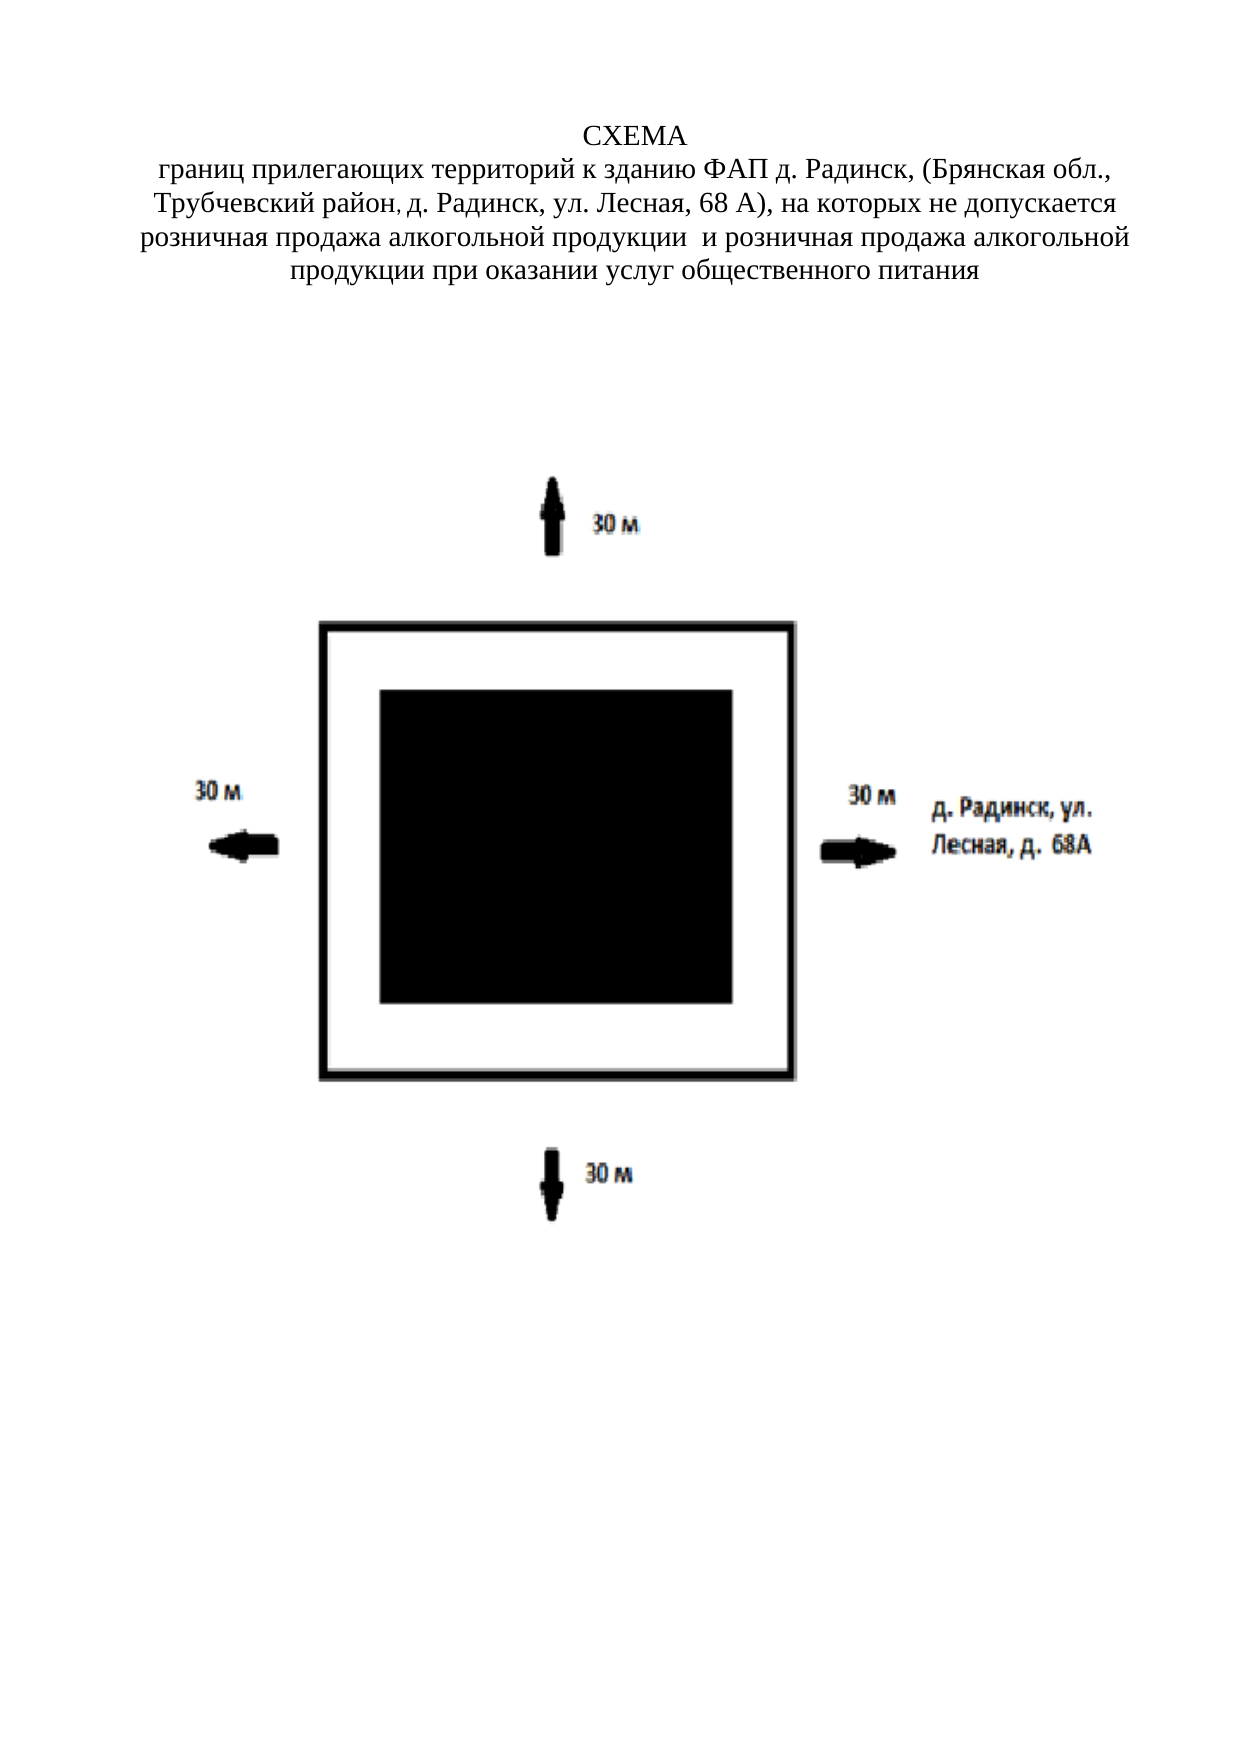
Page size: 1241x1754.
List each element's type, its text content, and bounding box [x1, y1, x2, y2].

text СХЕМА [118, 118, 1152, 152]
text границ прилегающих территорий к зданию ФАП д. Радинск, (Брянская обл., Трубчевский район, д. Радинск, ул. Лесная, 68 А), на которых не допускается розничная продажа алкогольной продукции и розничная продажа алкогольной продукции при оказании услуг общественного питания [118, 152, 1152, 286]
picture [168, 401, 1102, 1261]
